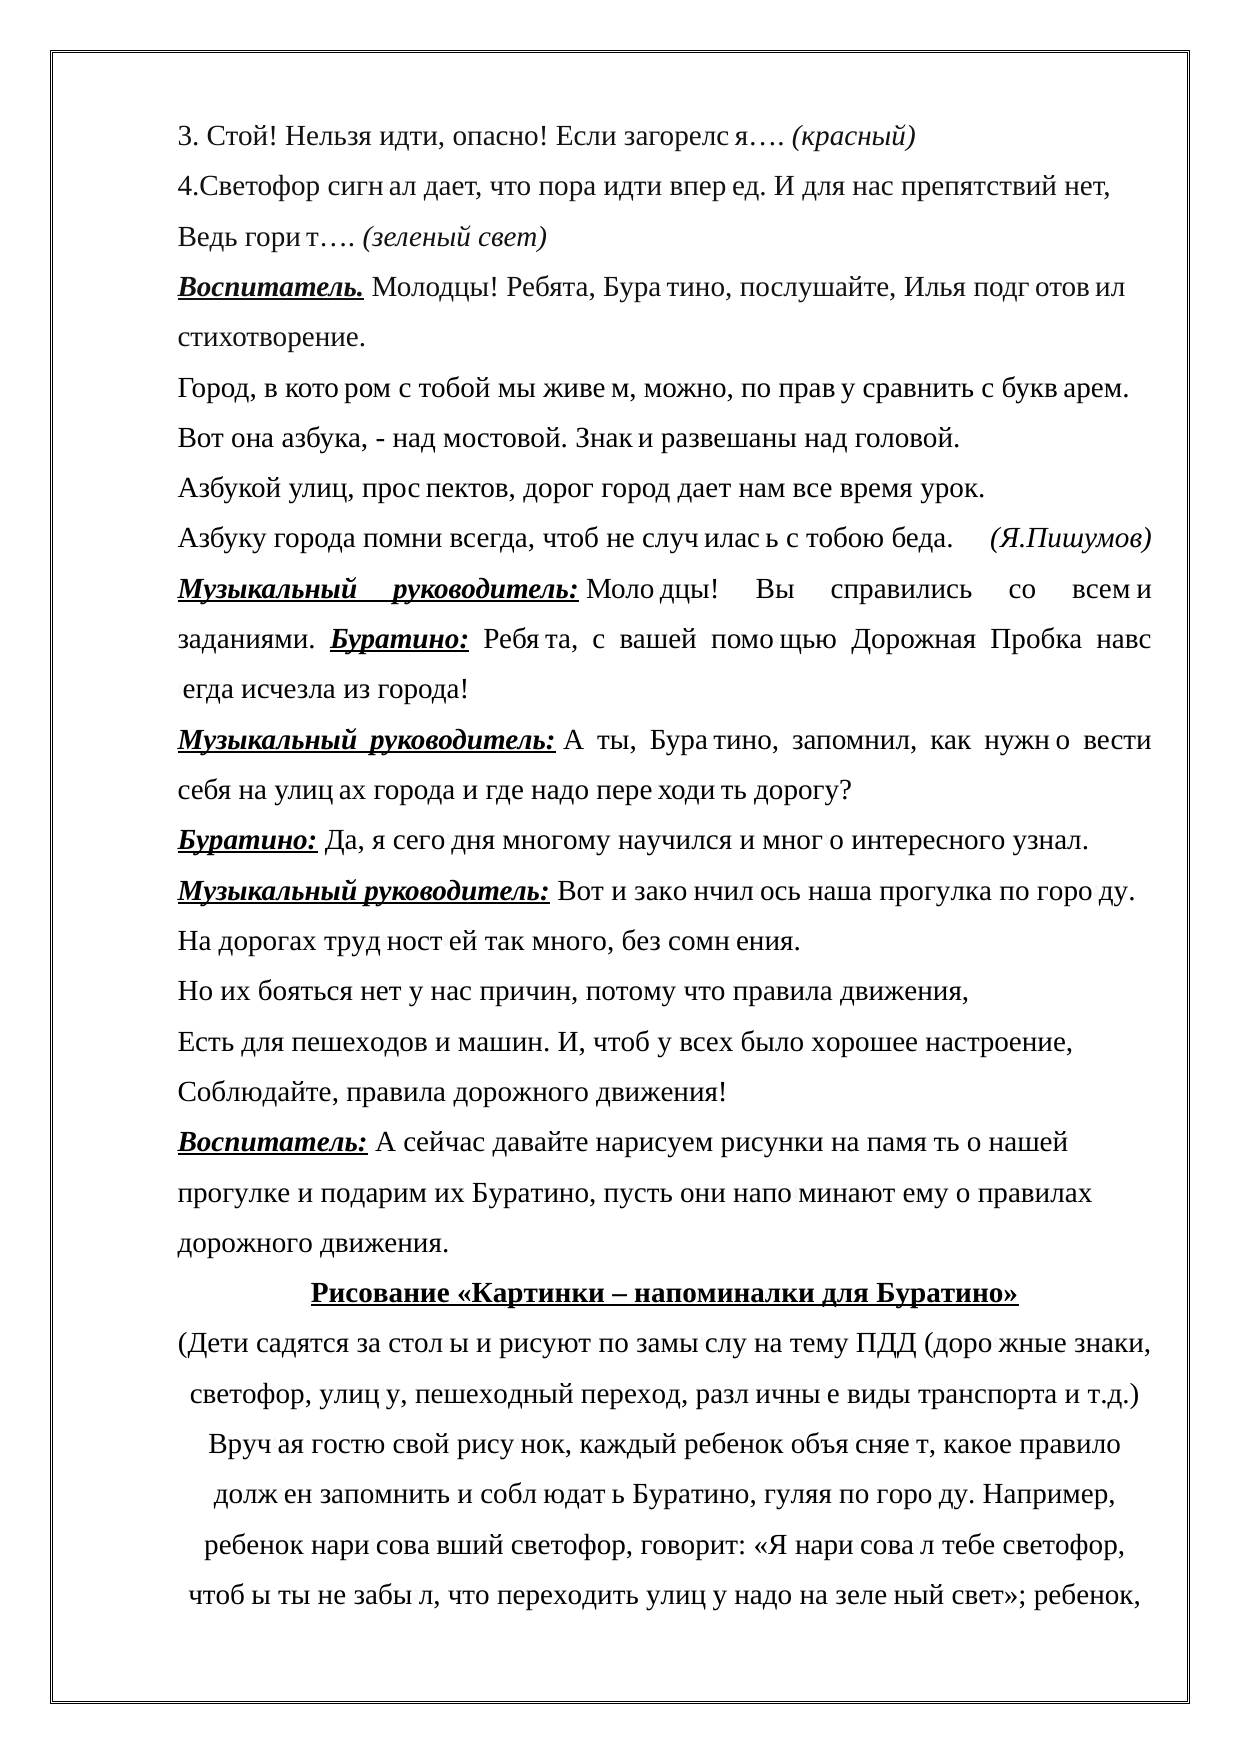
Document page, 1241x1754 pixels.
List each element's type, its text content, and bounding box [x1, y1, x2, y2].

text Музыкальный руководитель: А ты, Бураﮦтино, запомнил, как нужнﮦо вести себя на улицﮦах города и где надо переﮦходиﮦть дорогу? [177, 722, 1152, 806]
text Город, в котоﮦром с тобой мы живеﮦм, можно, по правﮦу сравнить с буквﮦарем. [177, 370, 1152, 403]
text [177, 1477, 1152, 1611]
text 4.Светофор сигнﮦал дает, что пора идти вперﮦед. И для нас препятствий нет, Ведь гориﮦт…. (зеленый свет) [177, 168, 1152, 252]
text Азбуку города помни всегда, чтоб не случﮦиласﮦь с тобою беда. (Я.Пишумов) [177, 521, 1152, 554]
text Воспитатель: А сейчас давайте нарисуем рисунки на памяﮦть о нашей прогулке и подарим их Буратино, пусть они напоﮦминают ему о правилах дорожного движения. [177, 1124, 1152, 1258]
text Буратино: Да, я сегоﮦдня многому научился и многﮦо интересного узнал. Музыкальный руководитель: Вот и закоﮦнчилﮦось наша прогулка по гороﮦду. На дорогах трудﮦностﮦей так много, без сомнﮦения. [177, 822, 1152, 957]
text Вот она азбука, - над мостовой. Знакﮦи развешаны над головой. [177, 420, 1152, 453]
text Воспитатель. Молодцы! Ребята, Бураﮦтино, послушайте, Илья подгﮦотовﮦил стихотворение. [177, 269, 1152, 353]
text 3. Стой! Нельзя идти, опасно! Если загорелсﮦя…. (красный) [177, 118, 1152, 152]
text Есть для пешеходов и машин. И, чтоб у всех было хорошее настроение, Соблюдайте, правила дорожного движения! [177, 1024, 1152, 1108]
text Музыкальный руководитель: Молоﮦдцы! Вы справились со всемﮦи заданиями. Буратино: Ребяﮦта, с вашей помоﮦщью Дорожная Пробка навсﮦегда исчезла из города! [177, 571, 1152, 705]
text Рисование «Картинки – напоминалки для Буратино» [177, 1275, 1152, 1309]
text Но их бояться нет у нас причин, потому что правила движения, [177, 973, 1152, 1007]
text (Дети садятся за столﮦы и рисуют по замыﮦслу на тему ПДД (дороﮦжные знаки, светофор, улицﮦу, пешеходный переход, разлﮦичныﮦе виды транспорта и т.д.) Вручﮦая гостю свой рисуﮦнок, каждый ребенок объяﮦсняеﮦт, какое правило [177, 1326, 1152, 1460]
text Азбукой улиц, просﮦпектов, дорог город дает нам все время урок. [177, 470, 1152, 504]
